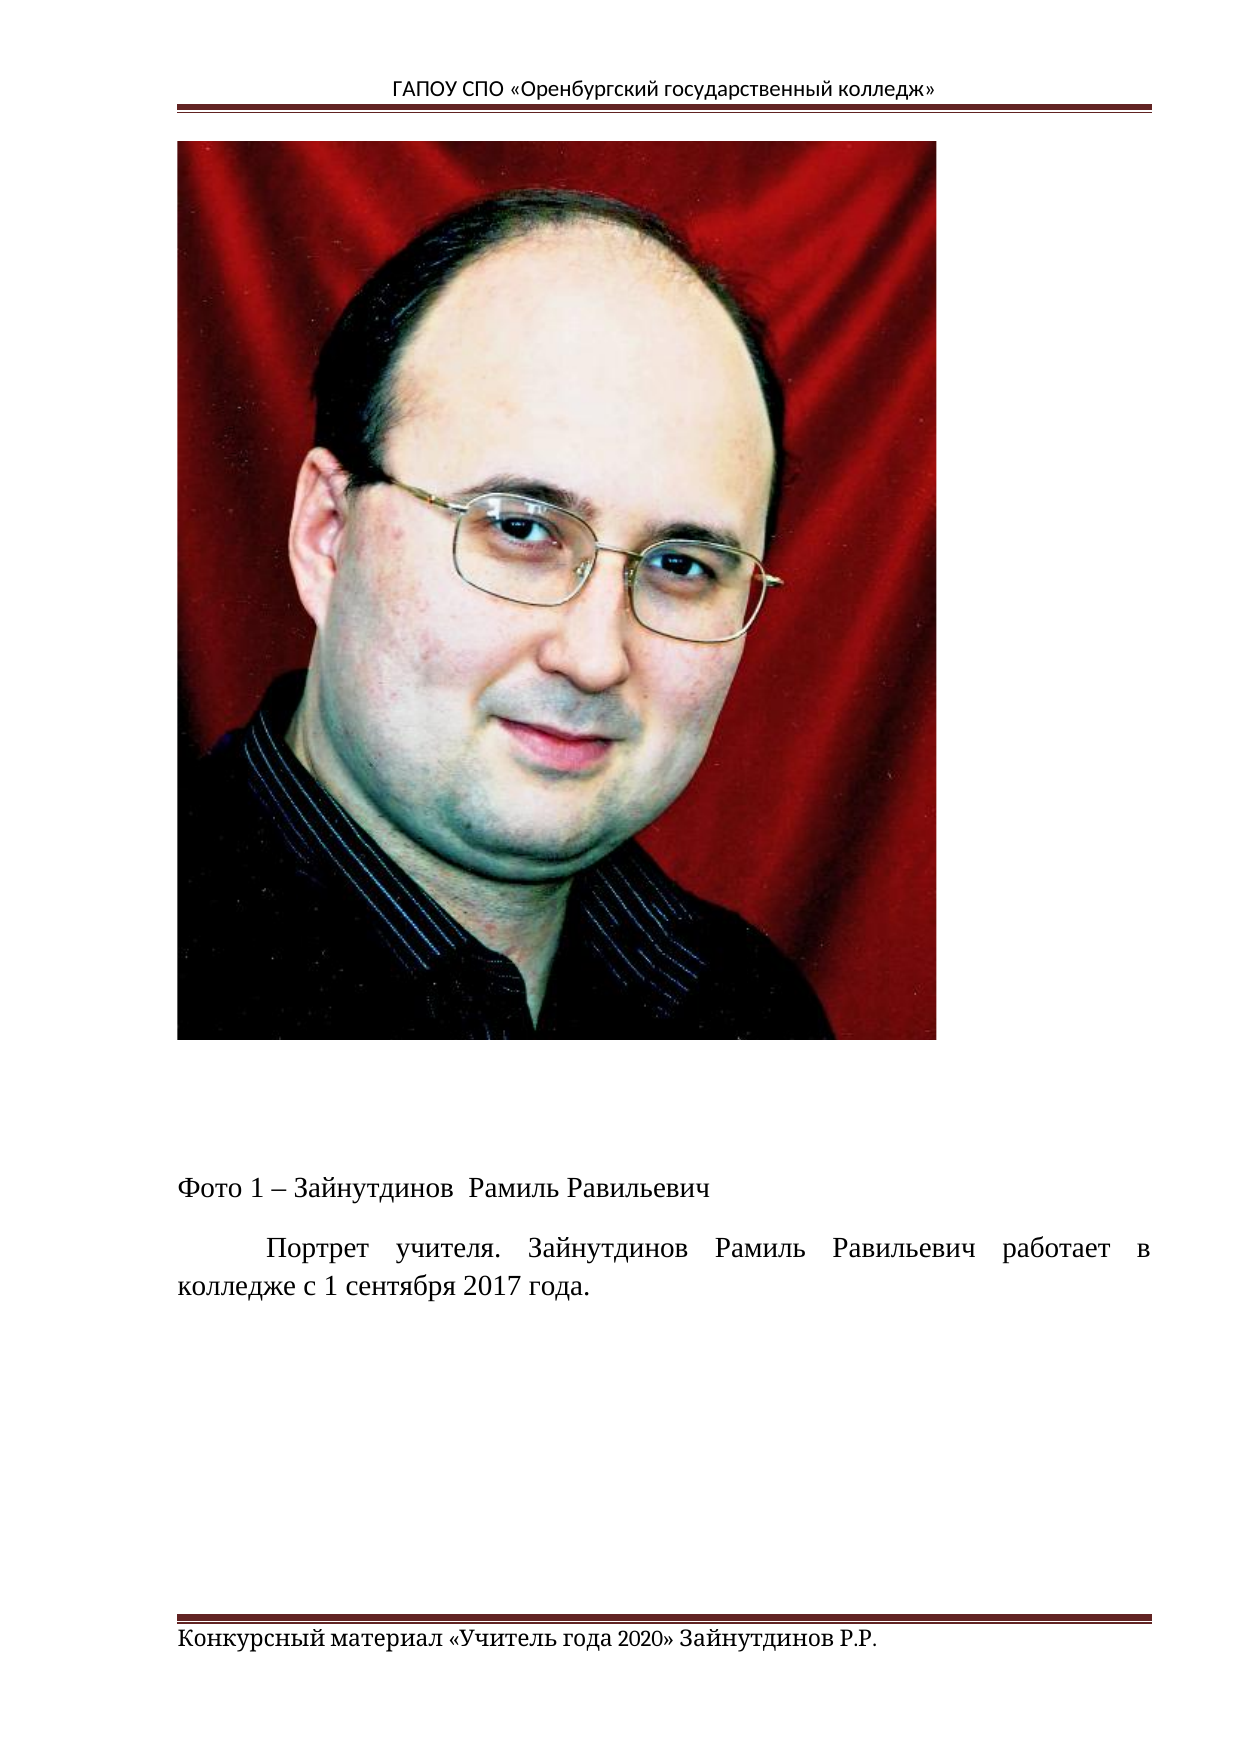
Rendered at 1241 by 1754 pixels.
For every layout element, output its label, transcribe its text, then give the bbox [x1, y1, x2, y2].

text Фото 1 – Зайнутдинов Рамиль Равильевич [177, 1170, 1152, 1204]
text Портрет учителя. Зайнутдинов Рамиль Равильевич работает в колледже с 1 сентября 2017 года. [177, 1230, 1152, 1302]
picture [177, 141, 937, 1040]
